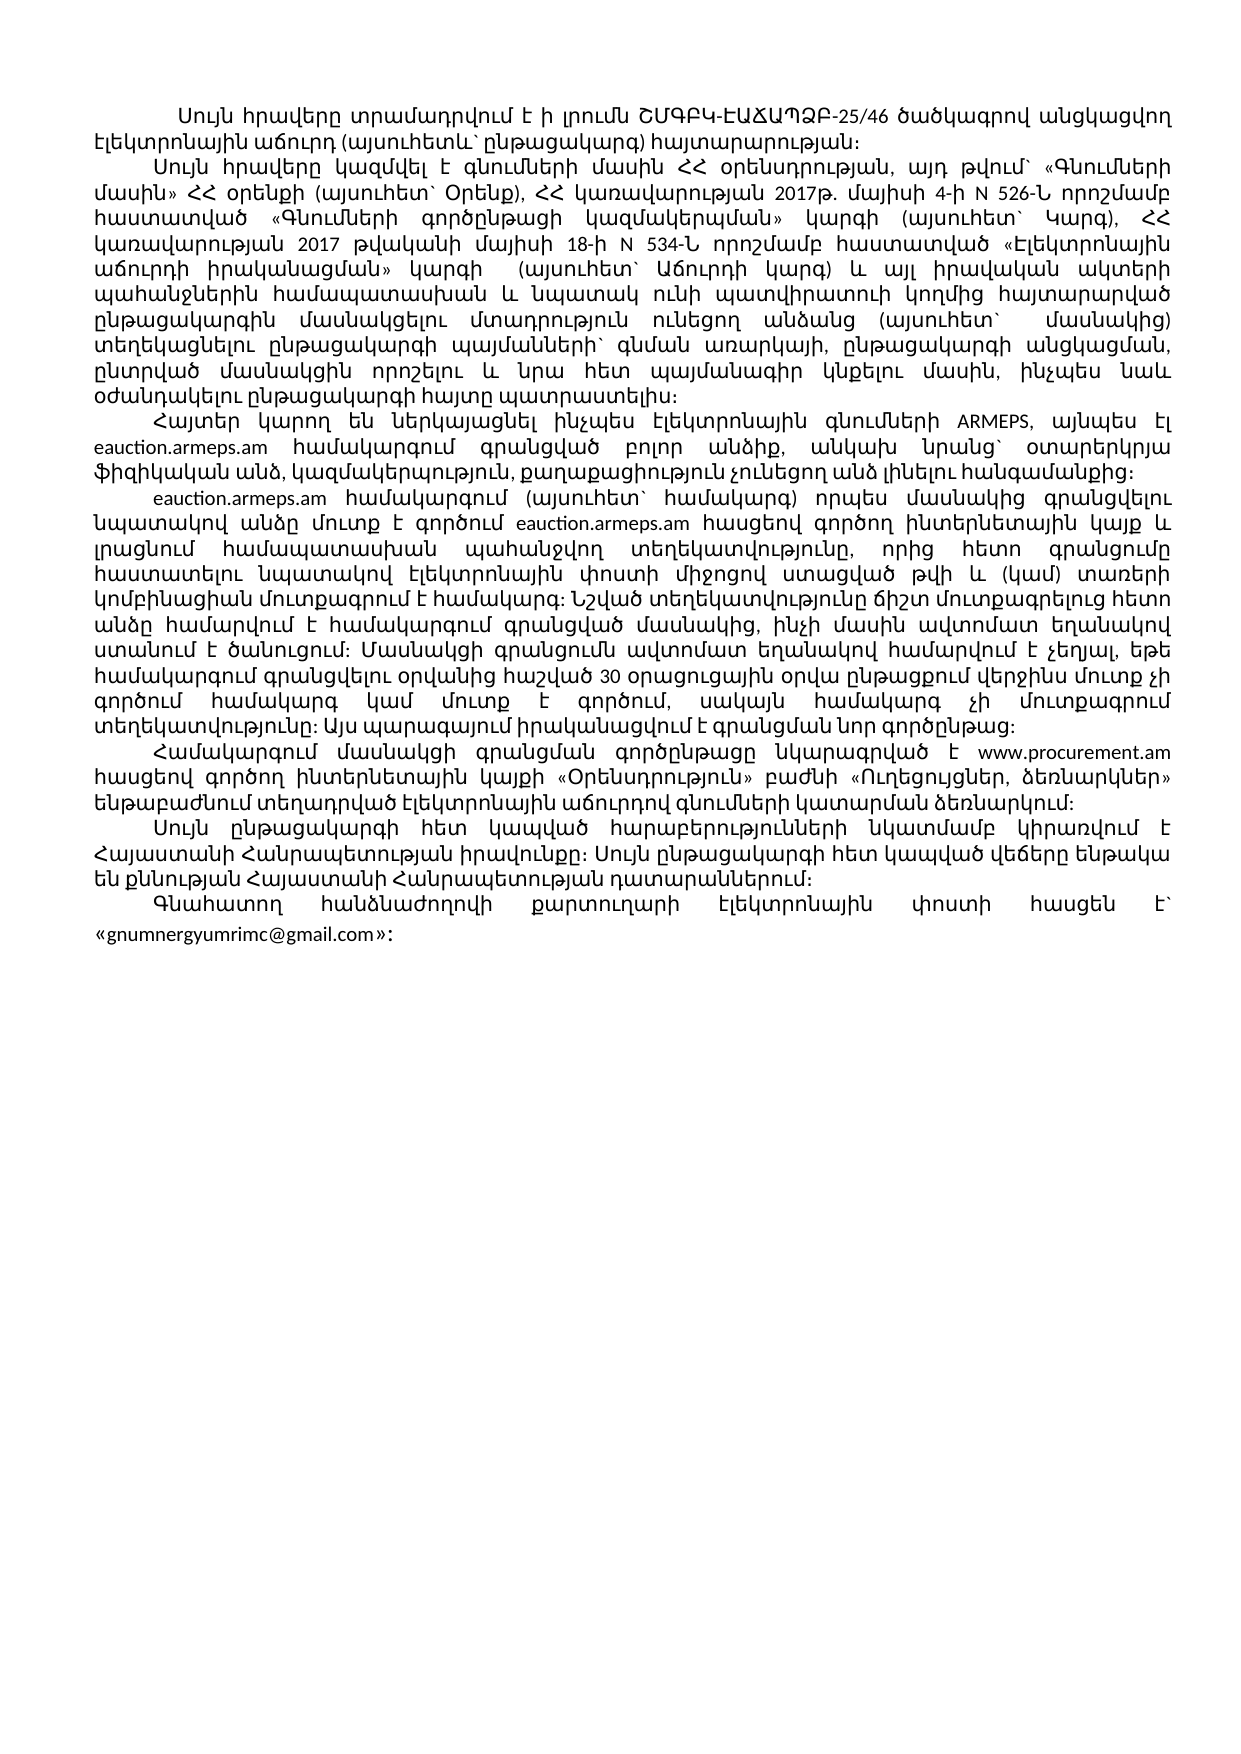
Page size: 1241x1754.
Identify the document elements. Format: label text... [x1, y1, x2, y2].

text Սույն հրավերը տրամադրվում է ի լրումն ՇՄԳԲԿ-ԷԱՃԱՊՁԲ-25/46 ծածկագրով անցկացվող էլեկտրոնային աճուրդ (այսուհետև` ընթացակարգ) հայտարարության։ [94, 104, 1171, 154]
text Սույն ընթացակարգի հետ կապված հարաբերությունների նկատմամբ կիրառվում է Հայաստանի Հանրապետության իրավունքը։ Սույն ընթացակարգի հետ կապված վեճերը ենթակա են քննության Հայաստանի Հանրապետության դատարաններում։ [94, 815, 1171, 892]
text eauction.armeps.am համակարգում (այսուհետ` համակարգ) որպես մասնակից գրանցվելու նպատակով անձը մուտք է գործում eauction.armeps.am հասցեով գործող ինտերնետային կայք և լրացնում համապատասխան պահանջվող տեղեկատվությունը, որից հետո գրանցումը հաստատելու նպատակով էլեկտրոնային փոստի միջոցով ստացված թվի և (կամ) տառերի կոմբինացիան մուտքագրում է համակարգ: Նշված տեղեկատվությունը ճիշտ մուտքագրելուց հետո անձը համարվում է համակարգում գրանցված մասնակից, ինչի մասին ավտոմատ եղանակով ստանում է ծանուցում: Մասնակցի գրանցումն ավտոմատ եղանակով համարվում է չեղյալ, եթե համակարգում գրանցվելու օրվանից հաշված 30 օրացուցային օրվա ընթացքում վերջինս մուտք չի գործում համակարգ կամ մուտք է գործում, սակայն համակարգ չի մուտքագրում տեղեկատվությունը: Այս պարագայում իրականացվում է գրանցման նոր գործընթաց: [94, 485, 1171, 739]
text Հայտեր կարող են ներկայացնել ինչպես էլեկտրոնային գնումների ARMEPS, այնպես էլ eauction.armeps.am համակարգում գրանցված բոլոր անձիք, անկախ նրանց` օտարերկրյա ֆիզիկական անձ, կազմակերպություն, քաղաքացիություն չունեցող անձ լինելու հանգամանքից։ [94, 409, 1171, 485]
text Համակարգում մասնակցի գրանցման գործընթացը նկարագրված է www.procurement.am հասցեով գործող ինտերնետային կայքի «Օրենսդրություն» բաժնի «Ուղեցույցներ, ձեռնարկներ» ենթաբաժնում տեղադրված էլեկտրոնային աճուրդով գնումների կատարման ձեռնարկում: [94, 739, 1171, 815]
text Գնահատող հանձնաժողովի քարտուղարի էլեկտրոնային փոստի հասցեն է` «gnumnergyumrimc@gmail.com»: [94, 892, 1171, 948]
text Սույն հրավերը կազմվել է գնումների մասին ՀՀ օրենսդրության, այդ թվում` «Գնումների մասին» ՀՀ օրենքի (այսուհետ` Օրենք), ՀՀ կառավարության 2017թ. մայիսի 4-ի N 526-Ն որոշմամբ հաստատված «Գնումների գործընթացի կազմակերպման» կարգի (այսուհետ` Կարգ), ՀՀ կառավարության 2017 թվականի մայիսի 18-ի N 534-Ն որոշմամբ հաստատված «Էլեկտրոնային աճուրդի իրականացման» կարգի (այսուհետ` Աճուրդի կարգ) և այլ իրավական ակտերի պահանջներին համապատասխան և նպատակ ունի պատվիրատուի կողմից հայտարարված ընթացակարգին մասնակցելու մտադրություն ունեցող անձանց (այսուհետ` մասնակից) տեղեկացնելու ընթացակարգի պայմանների` գնման առարկայի, ընթացակարգի անցկացման, ընտրված մասնակցին որոշելու և նրա հետ պայմանագիր կնքելու մասին, ինչպես նաև օժանդակելու ընթացակարգի հայտը պատրաստելիս։ [94, 154, 1171, 409]
